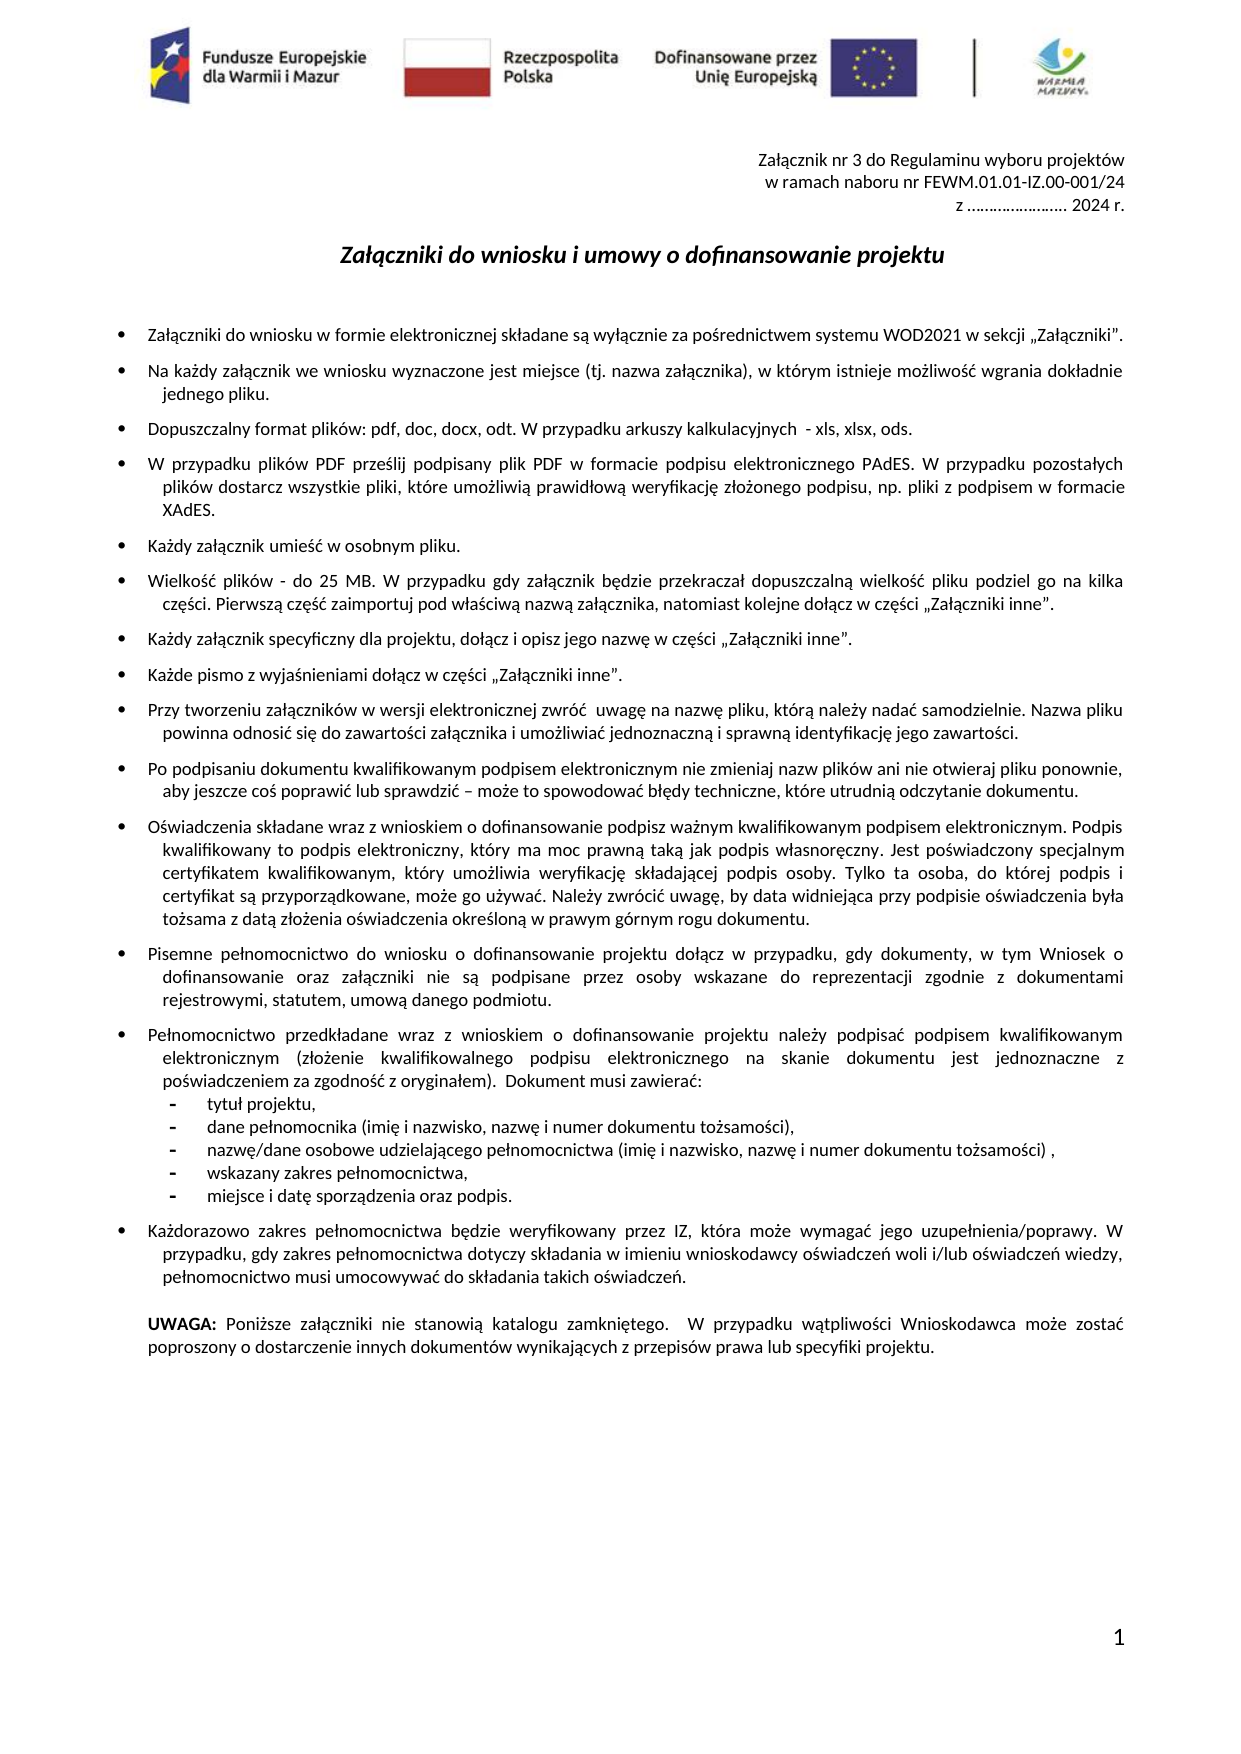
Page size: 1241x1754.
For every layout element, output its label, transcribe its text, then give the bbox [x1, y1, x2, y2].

list Po podpisaniu dokumentu kwalifikowanym podpisem elektronicznym nie zmieniaj nazw plików ani nie otwieraj pliku ponownie, aby jeszcze coś poprawić lub sprawdzić – może to spowodować błędy techniczne, które utrudnią odczytanie dokumentu. [118, 757, 1125, 802]
picture [132, 8, 1104, 118]
list Każdorazowo zakres pełnomocnictwa będzie weryfikowany przez IZ, która może wymagać jego uzupełnienia/poprawy. W przypadku, gdy zakres pełnomocnictwa dotyczy składania w imieniu wnioskodawcy oświadczeń woli i/lub oświadczeń wiedzy, pełnomocnictwo musi umocowywać do składania takich oświadczeń. [118, 1219, 1125, 1288]
text w ramach naboru nr FEWM.01.01-IZ.00-001/24 [148, 171, 1125, 193]
list Wielkość plików - do 25 MB. W przypadku gdy załącznik będzie przekraczał dopuszczalną wielkość pliku podziel go na kilka części. Pierwszą część zaimportuj pod właściwą nazwą załącznika, natomiast kolejne dołącz w części „Załączniki inne”. [118, 569, 1125, 615]
list Załączniki do wniosku i umowy o dofinansowanie projektu [162, 239, 1125, 270]
list Na każdy załącznik we wniosku wyznaczone jest miejsce (tj. nazwa załącznika), w którym istnieje możliwość wgrania dokładnie jednego pliku. [118, 359, 1125, 404]
list dane pełnomocnika (imię i nazwisko, nazwę i numer dokumentu tożsamości), [169, 1115, 1125, 1138]
list Przy tworzeniu załączników w wersji elektronicznej zwróć uwagę na nazwę pliku, którą należy nadać samodzielnie. Nazwa pliku powinna odnosić się do zawartości załącznika i umożliwiać jednoznaczną i sprawną identyfikację jego zawartości. [118, 698, 1125, 744]
list miejsce i datę sporządzenia oraz podpis. [169, 1184, 1125, 1207]
text z ………………….. 2024 r. [148, 193, 1125, 216]
text Załącznik nr 3 do Regulaminu wyboru projektów [148, 148, 1125, 171]
list Załączniki do wniosku w formie elektronicznej składane są wyłącznie za pośrednictwem systemu WOD2021 w sekcji „Załączniki”. [118, 323, 1125, 346]
list Oświadczenia składane wraz z wnioskiem o dofinansowanie podpisz ważnym kwalifikowanym podpisem elektronicznym. Podpis kwalifikowany to podpis elektroniczny, który ma moc prawną taką jak podpis własnoręczny. Jest poświadczony specjalnym certyfikatem kwalifikowanym, który umożliwia weryfikację składającej podpis osoby. Tylko ta osoba, do której podpis i certyfikat są przyporządkowane, może go używać. Należy zwrócić uwagę, by data widniejąca przy podpisie oświadczenia była tożsama z datą złożenia oświadczenia określoną w prawym górnym rogu dokumentu. [118, 815, 1125, 929]
list wskazany zakres pełnomocnictwa, [169, 1161, 1125, 1184]
list Pełnomocnictwo przedkładane wraz z wnioskiem o dofinansowanie projektu należy podpisać podpisem kwalifikowanym elektronicznym (złożenie kwalifikowalnego podpisu elektronicznego na skanie dokumentu jest jednoznaczne z poświadczeniem za zgodność z oryginałem). Dokument musi zawierać: [118, 1023, 1125, 1092]
list W przypadku plików PDF prześlij podpisany plik PDF w formacie podpisu elektronicznego PAdES. W przypadku pozostałych plików dostarcz wszystkie pliki, które umożliwią prawidłową weryfikację złożonego podpisu, np. pliki z podpisem w formacie XAdES. [118, 452, 1125, 521]
list Każdy załącznik umieść w osobnym pliku. [118, 534, 1125, 557]
list tytuł projektu, [169, 1092, 1125, 1115]
list nazwę/dane osobowe udzielającego pełnomocnictwa (imię i nazwisko, nazwę i numer dokumentu tożsamości) , [169, 1138, 1125, 1161]
text UWAGA: Poniższe załączniki nie stanowią katalogu zamkniętego. W przypadku wątpliwości Wnioskodawca może zostać poproszony o dostarczenie innych dokumentów wynikających z przepisów prawa lub specyfiki projektu. [148, 1313, 1125, 1358]
list Każde pismo z wyjaśnieniami dołącz w części „Załączniki inne”. [118, 663, 1125, 686]
list Pisemne pełnomocnictwo do wniosku o dofinansowanie projektu dołącz w przypadku, gdy dokumenty, w tym Wniosek o dofinansowanie oraz załączniki nie są podpisane przez osoby wskazane do reprezentacji zgodnie z dokumentami rejestrowymi, statutem, umową danego podmiotu. [118, 942, 1125, 1011]
list Każdy załącznik specyficzny dla projektu, dołącz i opisz jego nazwę w części „Załączniki inne”. [118, 627, 1125, 650]
list Dopuszczalny format plików: pdf, doc, docx, odt. W przypadku arkuszy kalkulacyjnych - xls, xlsx, ods. [118, 417, 1125, 440]
